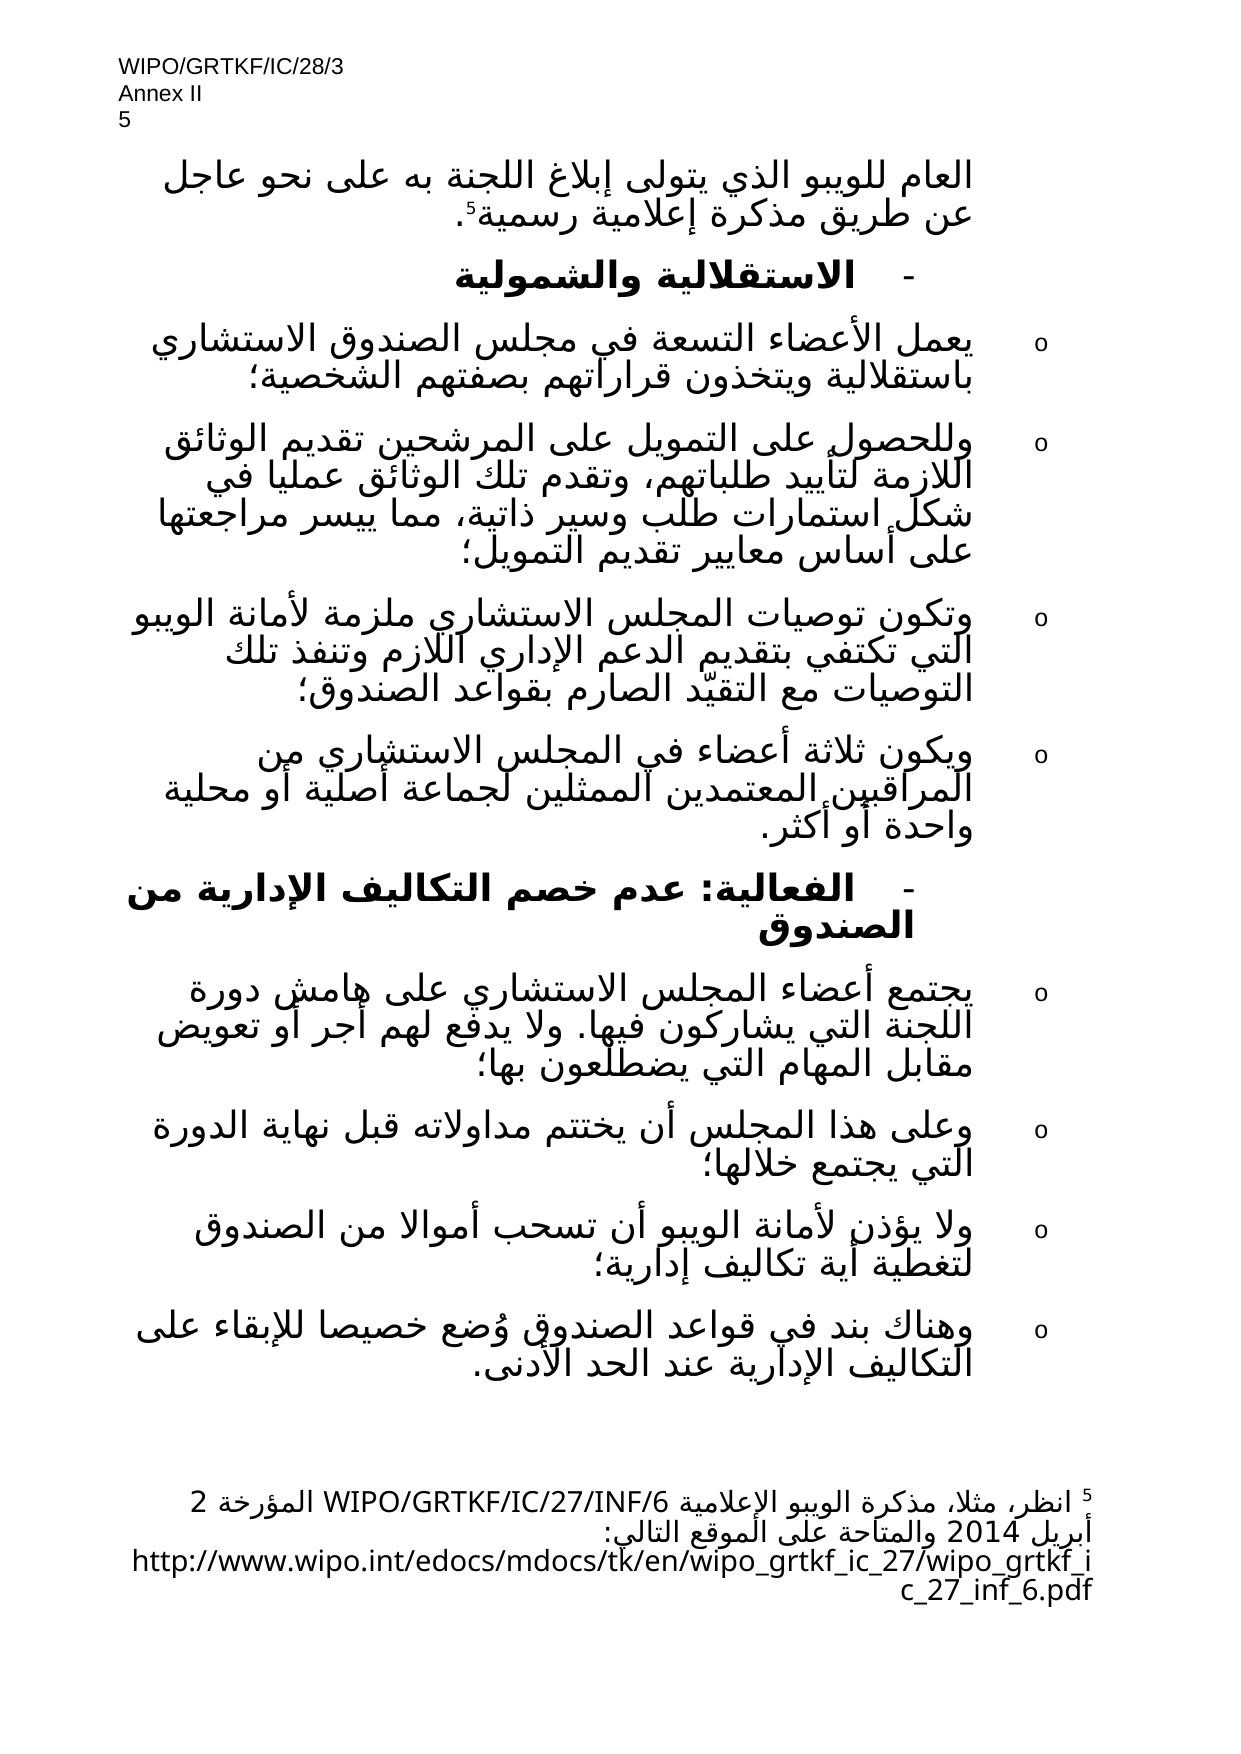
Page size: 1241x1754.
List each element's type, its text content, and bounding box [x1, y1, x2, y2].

list ولا يؤذن لأمانة الويبو أن تسحب أموالا من الصندوق لتغطية أية تكاليف إدارية؛ [118, 1208, 1033, 1283]
text - الاستقلالية والشمولية [118, 258, 915, 296]
list وتكون توصيات المجلس الاستشاري ملزمة لأمانة الويبو التي تكتفي بتقديم الدعم الإداري اللازم وتنفذ تلك التوصيات مع التقيّد الصارم بقواعد الصندوق؛ [118, 596, 1033, 708]
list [118, 158, 1033, 233]
list وللحصول على التمويل على المرشحين تقديم الوثائق اللازمة لتأييد طلباتهم، وتقدم تلك الوثائق عمليا في شكل استمارات طلب وسير ذاتية، مما ييسر مراجعتها على أساس معايير تقديم التمويل؛ [118, 421, 1033, 571]
list يعمل الأعضاء التسعة في مجلس الصندوق الاستشاري باستقلالية ويتخذون قراراتهم بصفتهم الشخصية؛ [118, 321, 1033, 396]
list يجتمع أعضاء المجلس الاستشاري على هامش دورة اللجنة التي يشاركون فيها. ولا يدفع لهم أجر أو تعويض مقابل المهام التي يضطلعون بها؛ [118, 971, 1033, 1083]
list ويكون ثلاثة أعضاء في المجلس الاستشاري من المراقبين المعتمدين الممثلين لجماعة أصلية أو محلية واحدة أو أكثر. [118, 733, 1033, 846]
list وعلى هذا المجلس أن يختتم مداولاته قبل نهاية الدورة التي يجتمع خلالها؛ [118, 1108, 1033, 1183]
list وهناك بند في قواعد الصندوق وُضع خصيصا للإبقاء على التكاليف الإدارية عند الحد الأدنى. [118, 1308, 1033, 1383]
text - الفعالية: عدم خصم التكاليف الإدارية من الصندوق [118, 871, 915, 946]
